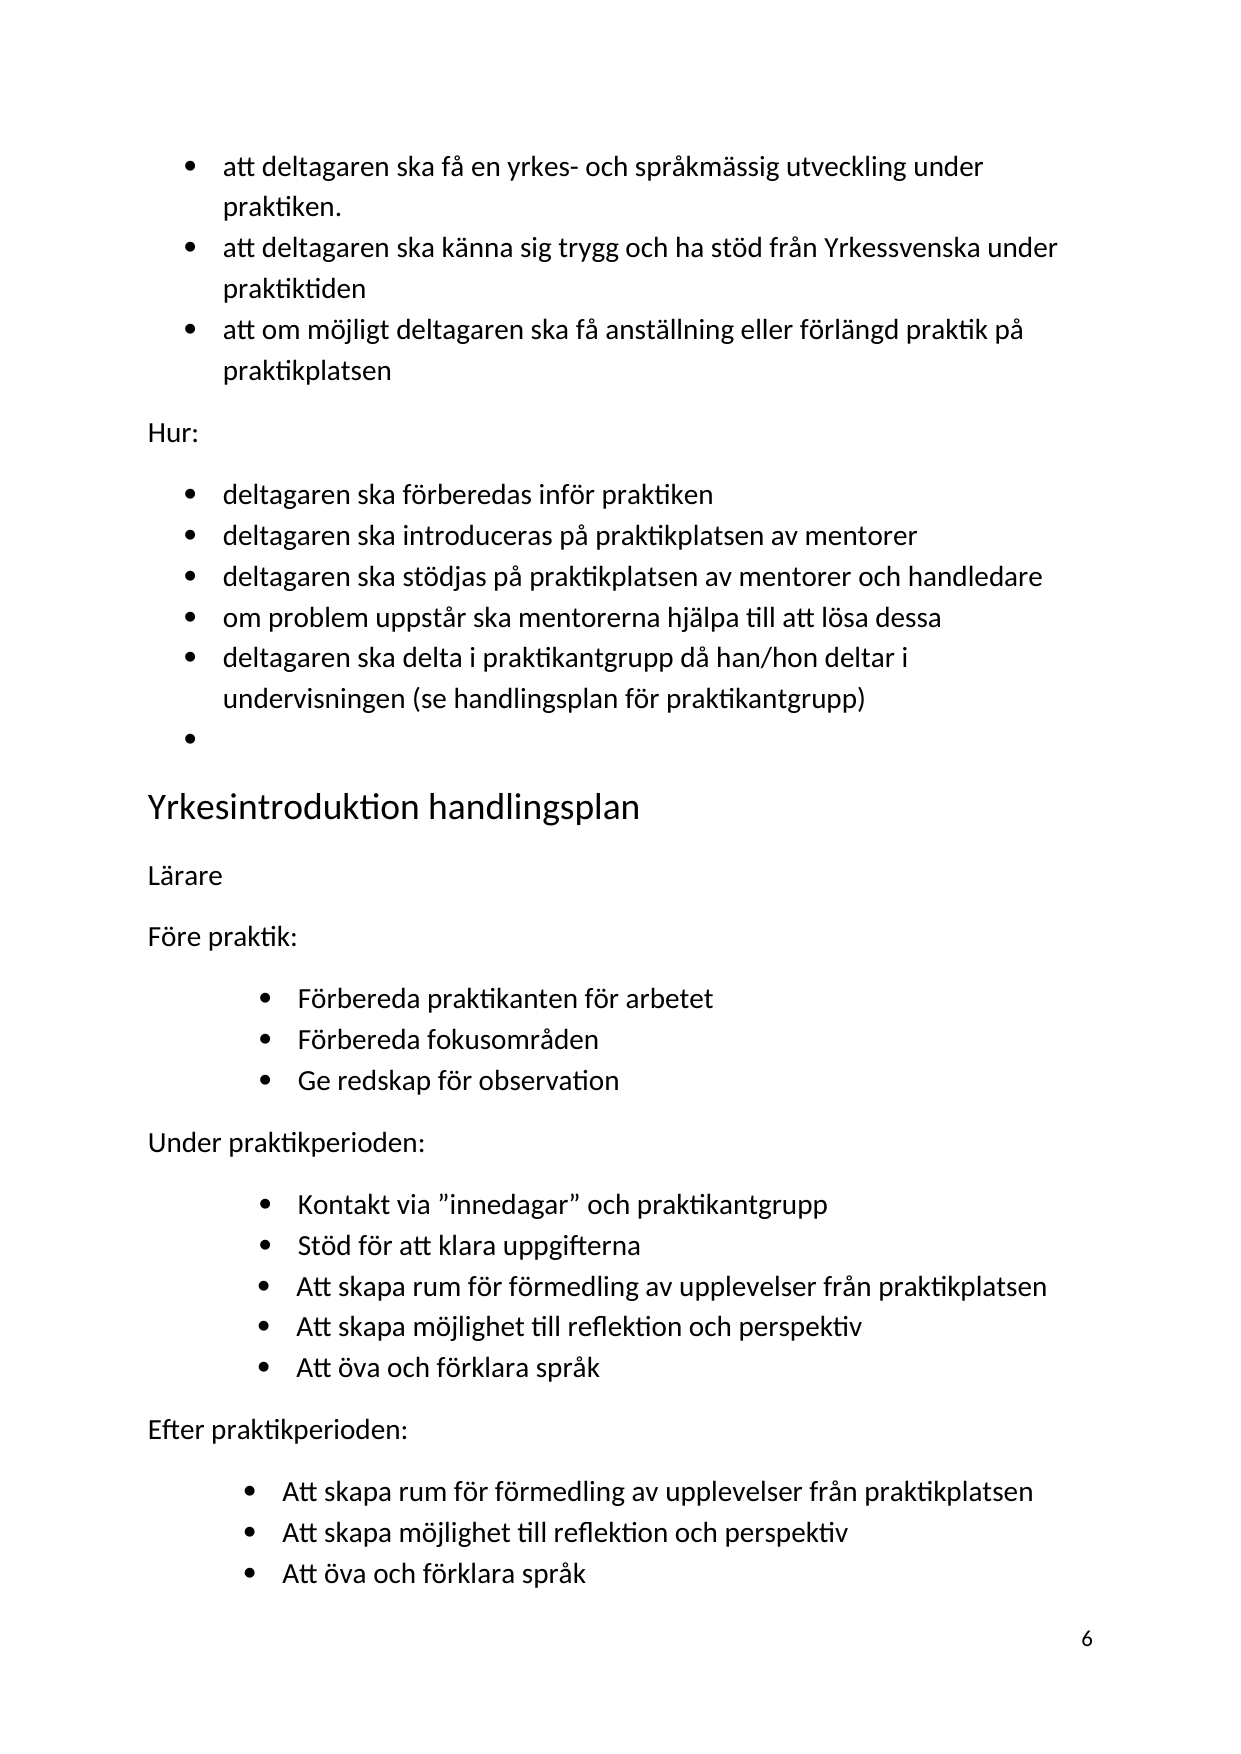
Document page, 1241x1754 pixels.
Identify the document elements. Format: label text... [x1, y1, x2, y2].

list Förbereda fokusområden [260, 1021, 1093, 1057]
list Stöd för att klara uppgifterna [260, 1227, 1093, 1262]
list Att skapa rum för förmedling av upplevelser från praktikplatsen [244, 1473, 1093, 1509]
list deltagaren ska stödjas på praktikplatsen av mentorer och handledare [185, 558, 1093, 593]
list Att skapa möjlighet till reflektion och perspektiv [244, 1514, 1093, 1549]
text Efter praktikperioden: [148, 1411, 1093, 1447]
list att om möjligt deltagaren ska få anställning eller förlängd praktik på praktikplatsen [185, 311, 1093, 388]
list Kontakt via ”innedagar” och praktikantgrupp [260, 1186, 1093, 1221]
list deltagaren ska förberedas inför praktiken [185, 476, 1093, 511]
list Att öva och förklara språk [244, 1555, 1093, 1591]
list om problem uppstår ska mentorerna hjälpa till att lösa dessa [185, 599, 1093, 634]
list deltagaren ska introduceras på praktikplatsen av mentorer [185, 517, 1093, 552]
text Yrkesintroduktion handlingsplan [148, 783, 1093, 829]
list Att skapa rum för förmedling av upplevelser från praktikplatsen [258, 1268, 1093, 1303]
list att deltagaren ska känna sig trygg och ha stöd från Yrkessvenska under praktiktiden [185, 229, 1093, 306]
text Före praktik: [148, 918, 1093, 954]
text Hur: [148, 414, 1093, 450]
list Ge redskap för observation [260, 1062, 1093, 1098]
list Att öva och förklara språk [258, 1349, 1093, 1385]
list deltagaren ska delta i praktikantgrupp då han/hon deltar i undervisningen (se handlingsplan för praktikantgrupp) [185, 639, 1093, 716]
list Att skapa möjlighet till reflektion och perspektiv [258, 1308, 1093, 1344]
list Förbereda praktikanten för arbetet [260, 980, 1093, 1016]
text Lärare [148, 857, 1093, 892]
list att deltagaren ska få en yrkes- och språkmässig utveckling under praktiken. [185, 148, 1093, 224]
text Under praktikperioden: [148, 1124, 1093, 1159]
